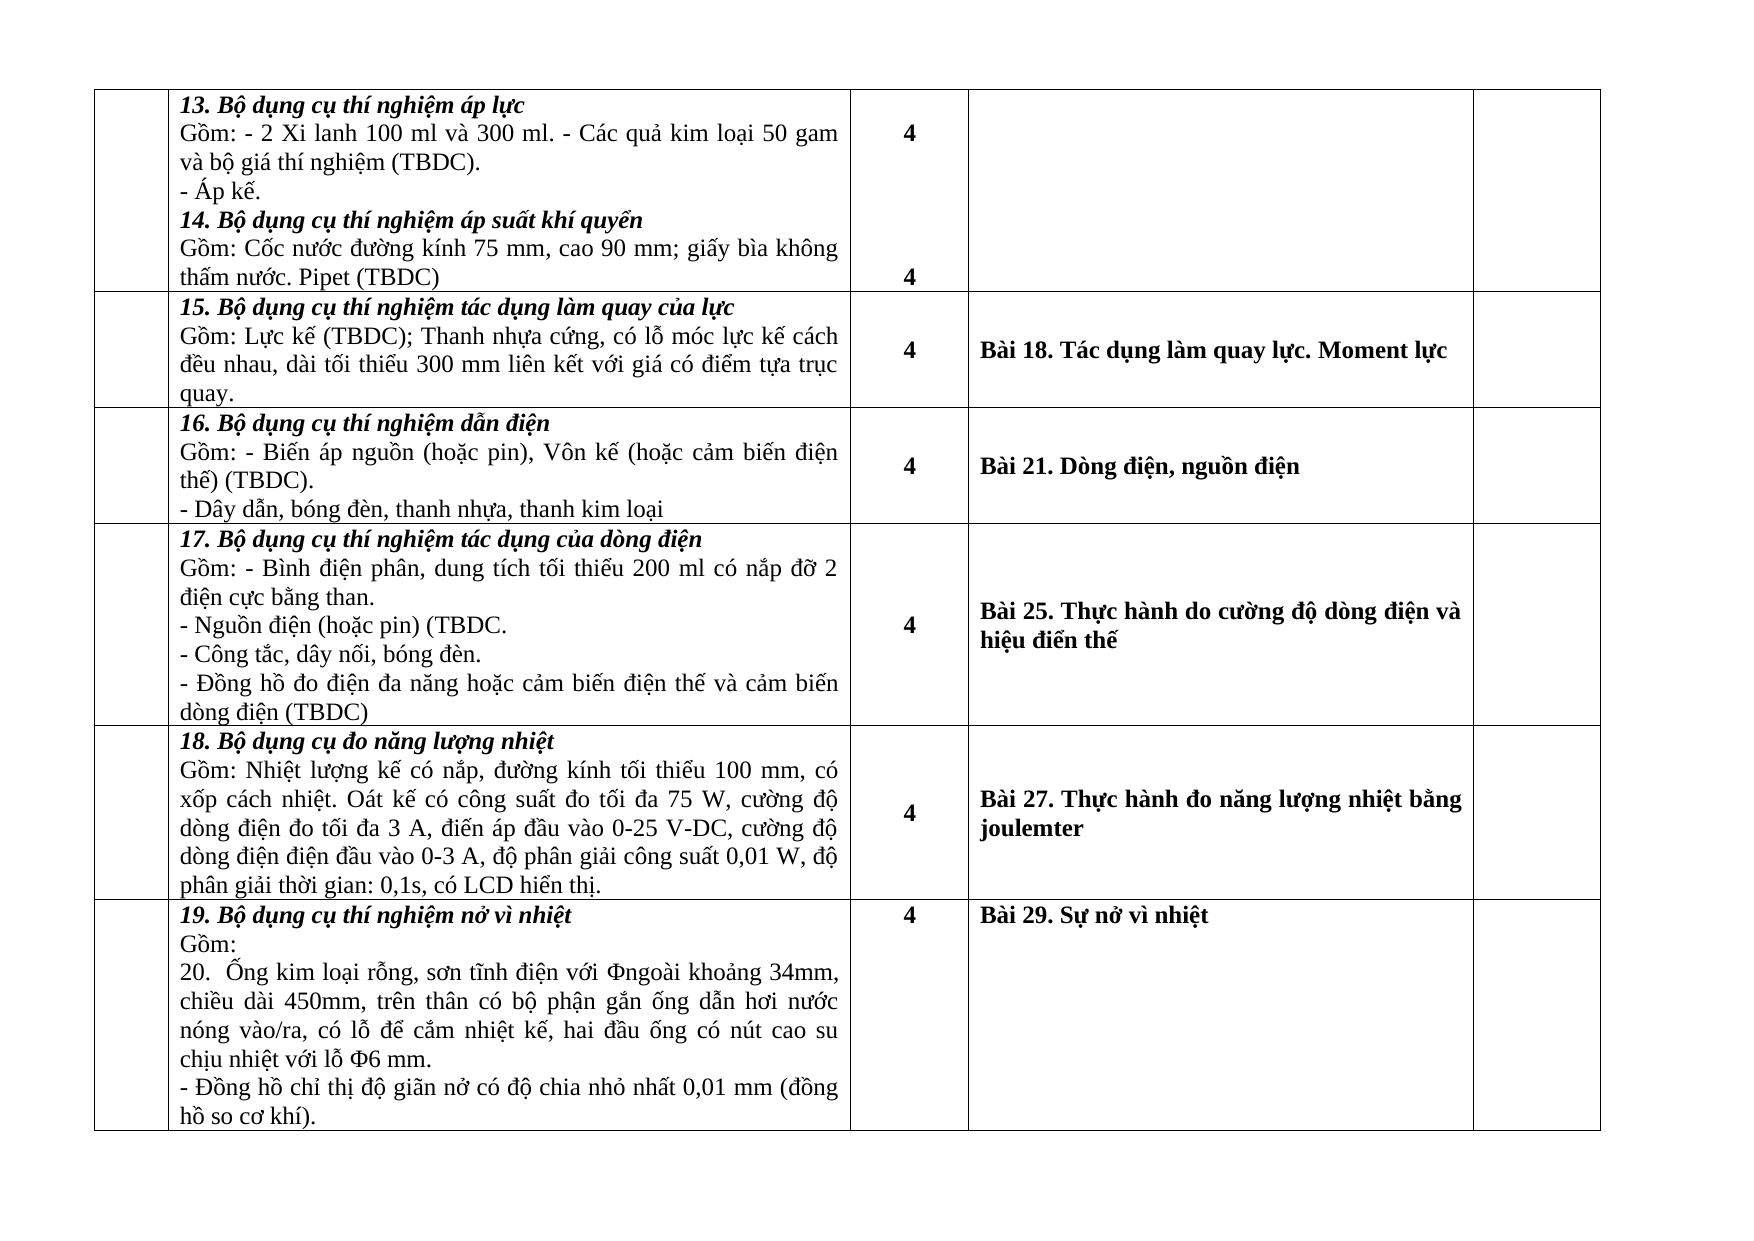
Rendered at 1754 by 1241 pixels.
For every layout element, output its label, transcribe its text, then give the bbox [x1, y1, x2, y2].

table_cell [95, 524, 168, 725]
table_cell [969, 900, 1473, 1130]
table_cell [1474, 408, 1600, 523]
table_cell 4 [851, 900, 968, 1130]
table_cell [95, 726, 168, 899]
table_cell 4 [851, 292, 968, 407]
table_cell Bài 18. Tác dụng làm quay lực. Moment lực [969, 292, 1473, 407]
table_cell 4 [851, 408, 968, 523]
table_cell Bài 21. Dòng điện, nguồn điện [969, 408, 1473, 523]
table_cell 4 [851, 524, 968, 725]
table_cell 4 [851, 726, 968, 899]
table_cell 16. Bộ dụng cụ thí nghiệm dẫn điện Gồm: - Biến áp nguồn (hoặc pin), Vôn kế (hoặc cảm biến điện thế) (TBDC). - Dây dẫn, bóng đèn, thanh nhựa, thanh kim loại [169, 408, 850, 523]
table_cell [169, 900, 850, 1130]
table_cell [1474, 726, 1600, 899]
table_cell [169, 90, 850, 291]
table_cell [95, 408, 168, 523]
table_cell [969, 90, 1473, 291]
table_cell 18. Bộ dụng cụ đo năng lượng nhiệt Gồm: Nhiệt lượng kế có nắp, đường kính tối thiểu 100 mm, có xốp cách nhiệt. Oát kế có công suất đo tối đa 75 W, cường độ dòng điện đo tối đa 3 A, điến áp đầu vào 0-25 V-DC, cường độ dòng điện điện đầu vào 0-3 A, độ phân giải công suất 0,01 W, độ phân giải thời gian: 0,1s, có LCD hiển thị. [169, 726, 850, 899]
table_cell 4 4 4 [851, 90, 968, 291]
table_cell [1474, 292, 1600, 407]
table_cell [1474, 90, 1600, 291]
table_cell 17. Bộ dụng cụ thí nghiệm tác dụng của dòng điện Gồm: - Bình điện phân, dung tích tối thiểu 200 ml có nắp đỡ 2 điện cực bằng than. - Nguồn điện (hoặc pin) (TBDC. - Công tắc, dây nối, bóng đèn. - Đồng hồ đo điện đa năng hoặc cảm biến điện thế và cảm biến dòng điện (TBDC) [169, 524, 850, 725]
table_cell [95, 900, 168, 1130]
table_cell 15. Bộ dụng cụ thí nghiệm tác dụng làm quay của lực Gồm: Lực kế (TBDC); Thanh nhựa cứng, có lỗ móc lực kế cách đều nhau, dài tối thiểu 300 mm liên kết với giá có điểm tựa trục quay. [169, 292, 850, 407]
table_cell [95, 292, 168, 407]
table_cell [1474, 900, 1600, 1130]
table_cell [95, 90, 168, 291]
table_cell [1474, 524, 1600, 725]
table_cell Bài 25. Thực hành do cường độ dòng điện và hiệu điển thế [969, 524, 1473, 725]
table_cell Bài 27. Thực hành đo năng lượng nhiệt bằng joulemter [969, 726, 1473, 899]
